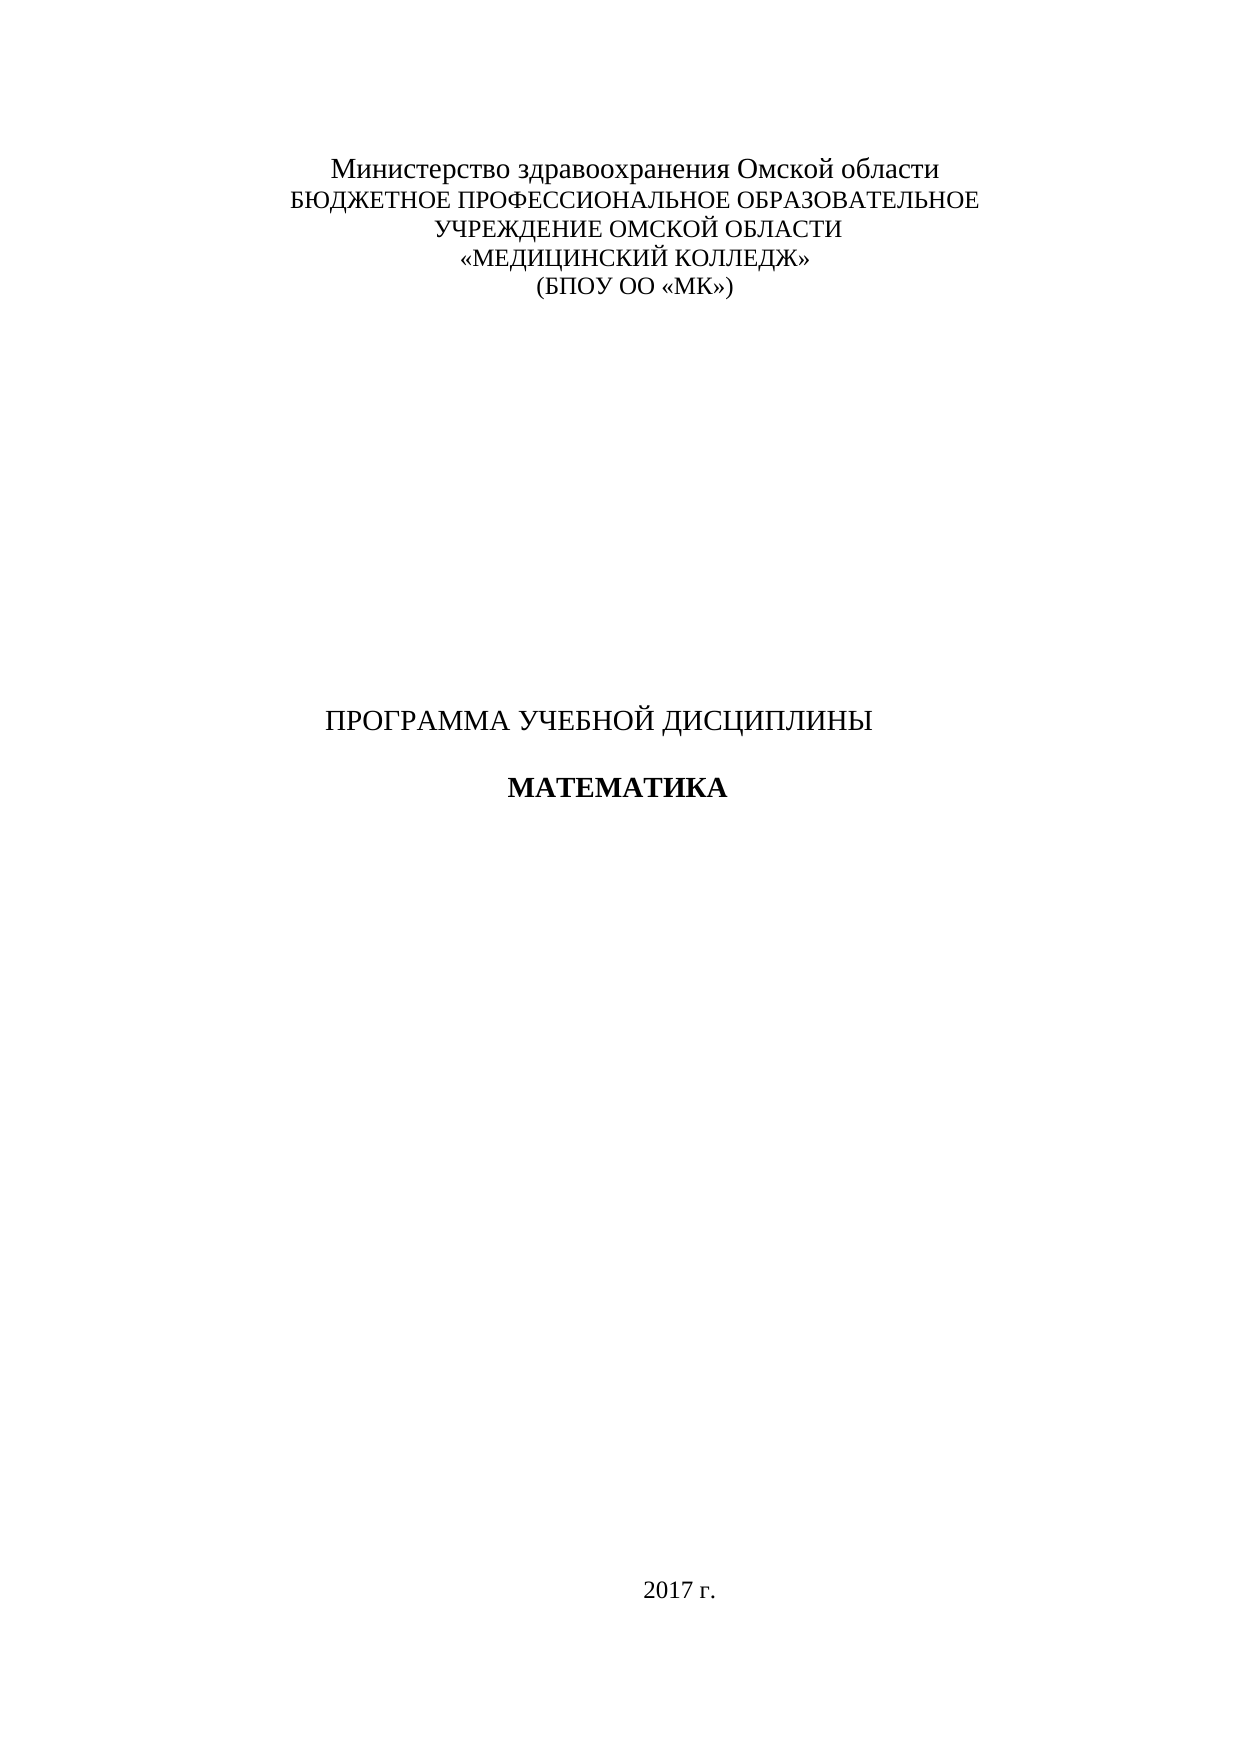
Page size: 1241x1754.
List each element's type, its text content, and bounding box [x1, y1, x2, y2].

text ПРОГРАММА УЧЕБНОЙ ДИСЦИПЛИНЫ [118, 703, 1152, 736]
text «МЕДИЦИНСКИЙ КОЛЛЕДЖ» [118, 243, 1152, 271]
text Министерство здравоохранения Омской области БЮДЖЕТНОЕ ПРОФЕССИОНАЛЬНОЕ ОБРАЗОВАТЕЛЬНОЕ [118, 152, 1152, 214]
text (БПОУ ОО «МК») [118, 271, 1152, 300]
text МАТЕМАТИКА [118, 770, 1152, 803]
text УЧРЕЖДЕНИЕ ОМСКОЙ ОБЛАСТИ [118, 214, 1152, 243]
text 2017 г. [643, 1575, 1152, 1603]
